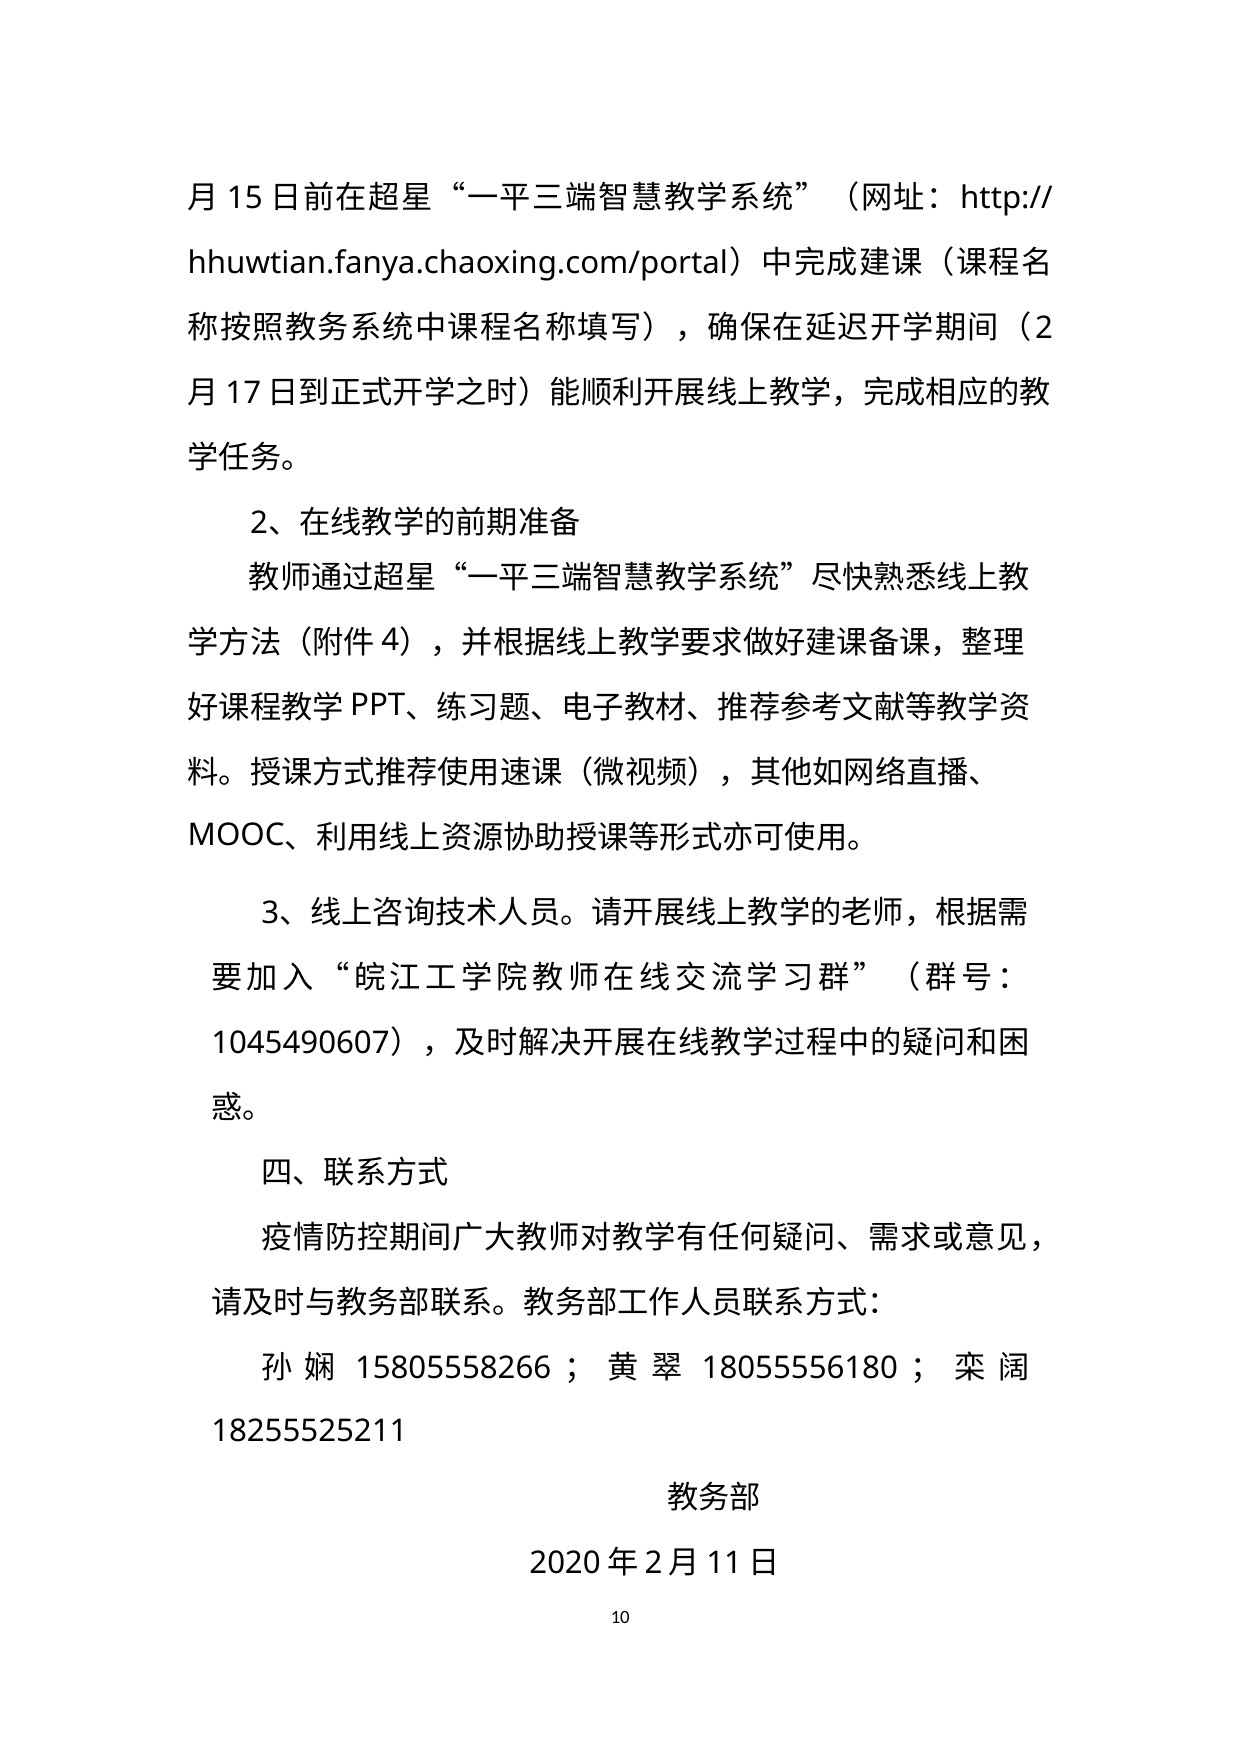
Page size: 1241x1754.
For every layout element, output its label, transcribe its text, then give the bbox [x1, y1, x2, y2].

text 四、联系方式 [200, 1137, 1040, 1202]
text 教务部 [261, 1462, 1029, 1527]
text 疫情防控期间广大教师对教学有任何疑问、需求或意见，请及时与教务部联系。教务部工作人员联系方式： [211, 1202, 1029, 1332]
text 孙娴15805558266；黄翠18055556180；栾阔18255525211 [211, 1332, 1029, 1462]
text 教师通过超星“一平三端智慧教学系统”尽快熟悉线上教学方法（附件4），并根据线上教学要求做好建课备课，整理好课程教学PPT、练习题、电子教材、推荐参考文献等教学资料。授课方式推荐使用速课（微视频），其他如网络直播、MOOC、利用线上资源协助授课等形式亦可使用。 [187, 552, 1053, 877]
text 2、在线教学的前期准备 [187, 487, 1053, 552]
text 3、线上咨询技术人员。请开展线上教学的老师，根据需要加入“皖江工学院教师在线交流学习群”（群号：1045490607），及时解决开展在线教学过程中的疑问和困惑。 [211, 877, 1029, 1137]
text 2020年2月11日 [211, 1527, 1029, 1592]
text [187, 162, 1053, 487]
